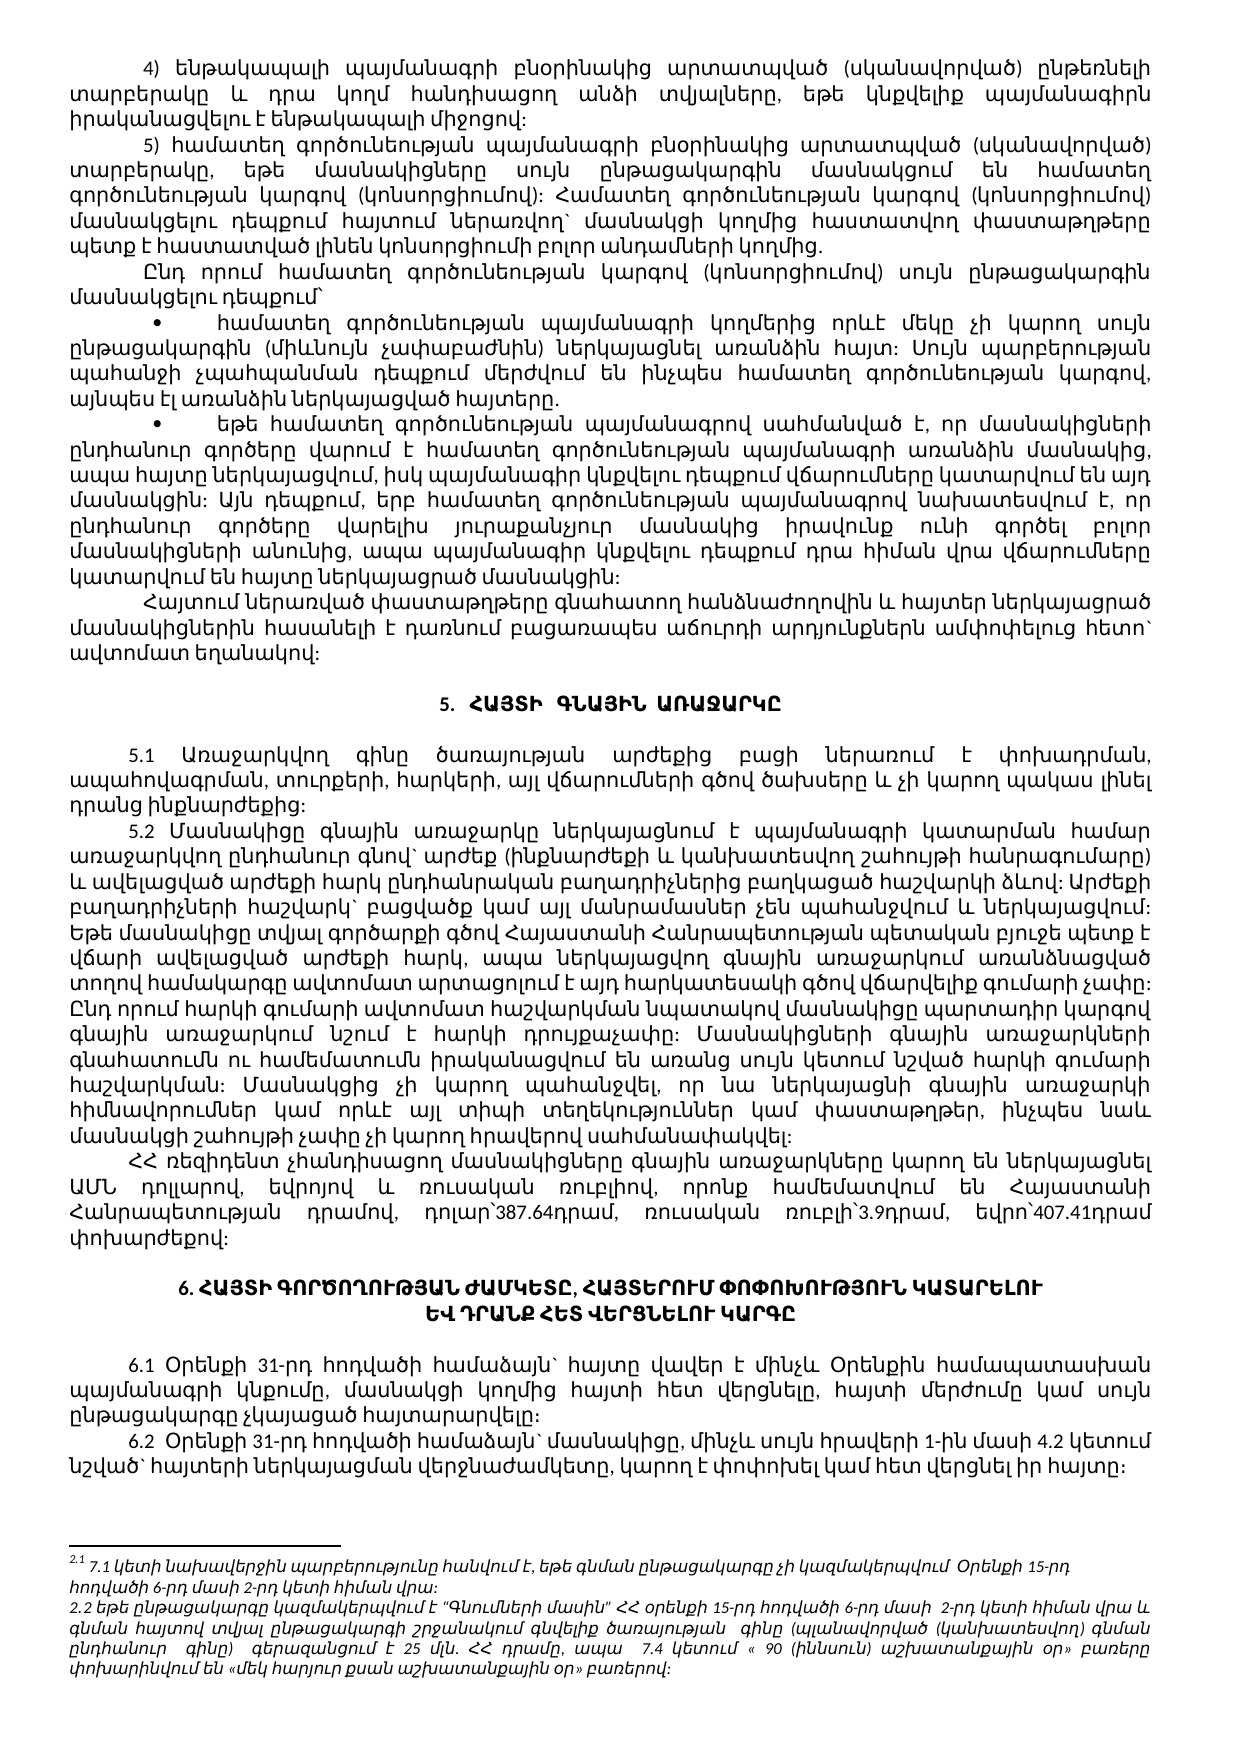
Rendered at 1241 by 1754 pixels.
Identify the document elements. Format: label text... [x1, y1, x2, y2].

text Հայտում ներառված փաստաթղթերը գնահատող հանձնաժողովին և հայտեր ներկայացրած մասնակիցներին հասանելի է դառնում բացառապես աճուրդի արդյունքներն ամփոփելուց հետո` ավտոմատ եղանակով: [69, 589, 1152, 666]
text ԵՎ ԴՐԱՆՔ ՀԵՏ ՎԵՐՑՆԵԼՈՒ ԿԱՐԳԸ [69, 1301, 1152, 1326]
text 5.1 Առաջարկվող գինը ծառայության արժեքից բացի ներառում է փոխադրման, ապահովագրման, տուրքերի, հարկերի, այլ վճարումների գծով ծախսերը և չի կարող պակաս լինել դրանց ինքնարժեքից: [69, 742, 1152, 818]
text ՀՀ ռեզիդենտ չհանդիսացող մասնակիցները գնային առաջարկները կարող են ներկայացնել ԱՄՆ դոլլարով, եվրոյով և ռուսական ռուբլիով, որոնք համեմատվում են Հայաստանի Հանրապետության դրամով, դոլար՝387.64դրամ, ռուսական ռուբլի՝3.9դրամ, եվրո՝407.41դրամ փոխարժեքով: [69, 1148, 1152, 1250]
text 5) համատեղ գործունեության պայմանագրի բնօրինակից արտատպված (սկանավորված) տարբերակը, եթե մասնակիցները սույն ընթացակարգին մասնակցում են համատեղ գործունեության կարգով (կոնսորցիումով): Համատեղ գործունեության կարգով (կոնսորցիումով) մասնակցելու դեպքում հայտում ներառվող` մասնակցի կողմից հաստատվող փաստաթղթերը պետք է հաստատված լինեն կոնսորցիումի բոլոր անդամների կողմից. [69, 132, 1152, 259]
list համատեղ գործունեության պայմանագրի կողմերից որևէ մեկը չի կարող սույն ընթացակարգին (միևնույն չափաբաժնին) ներկայացնել առանձին հայտ: Սույն պարբերության պահանջի չպահպանման դեպքում մերժվում են ինչպես համատեղ գործունեության կարգով, այնպես էլ առանձին ներկայացված հայտերը. [69, 310, 1152, 411]
text 6.2 Օրենքի 31-րդ հոդվածի համաձայն` մասնակիցը, մինչև սույն հրավերի 1-ին մասի 4.2 կետում նշված` հայտերի ներկայացման վերջնաժամկետը, կարող է փոփոխել կամ հետ վերցնել իր հայտը։ [69, 1428, 1152, 1479]
list եթե համատեղ գործունեության պայմանագրով սահմանված է, որ մասնակիցների ընդհանուր գործերը վարում է համատեղ գործունեության պայմանագրի առանձին մասնակից, ապա հայտը ներկայացվում, իսկ պայմանագիր կնքվելու դեպքում վճարումները կատարվում են այդ մասնակցին: Այն դեպքում, երբ համատեղ գործունեության պայմանագրով նախատեսվում է, որ ընդհանուր գործերը վարելիս յուրաքանչյուր մասնակից իրավունք ունի գործել բոլոր մասնակիցների անունից, ապա պայմանագիր կնքվելու դեպքում դրա հիման վրա վճարումները կատարվում են հայտը ներկայացրած մասնակցին: [69, 411, 1152, 589]
text Ընդ որում համատեղ գործունեության կարգով (կոնսորցիումով) սույն ընթացակարգին մասնակցելու դեպքում՝ [69, 259, 1152, 310]
text 5. ՀԱՅՏԻ ԳՆԱՅԻՆ ԱՌԱՋԱՐԿԸ [69, 691, 1152, 716]
text 5.2 Մասնակիցը գնային առաջարկը ներկայացնում է պայմանագրի կատարման համար առաջարկվող ընդհանուր գնով` արժեք (ինքնարժեքի և կանխատեսվող շահույթի հանրագումարը) և ավելացված արժեքի հարկ ընդհանրական բաղադրիչներից բաղկացած հաշվարկի ձևով: Արժեքի բաղադրիչների հաշվարկ` բացվածք կամ այլ մանրամասներ չեն պահանջվում և ներկայացվում: Եթե մասնակիցը տվյալ գործարքի գծով Հայաստանի Հանրապետության պետական բյուջե պետք է վճարի ավելացված արժեքի հարկ, ապա ներկայացվող գնային առաջարկում առանձնացված տողով համակարգը ավտոմատ արտացոլում է այդ հարկատեսակի գծով վճարվելիք գումարի չափը: Ընդ որում հարկի գումարի ավտոմատ հաշվարկման նպատակով մասնակիցը պարտադիր կարգով գնային առաջարկում նշում է հարկի դրույքաչափը: Մասնակիցների գնային առաջարկների գնահատումն ու համեմատումն իրականացվում են առանց սույն կետում նշված հարկի գումարի հաշվարկման: Մասնակցից չի կարող պահանջվել, որ նա ներկայացնի գնային առաջարկի հիմնավորումներ կամ որևէ այլ տիպի տեղեկություններ կամ փաստաթղթեր, ինչպես նաև մասնակցի շահույթի չափը չի կարող հրավերով սահմանափակվել: [69, 818, 1152, 1148]
text 4) ենթակապալի պայմանագրի բնօրինակից արտատպված (սկանավորված) ընթեռնելի տարբերակը և դրա կողմ հանդիսացող անձի տվյալները, եթե կնքվելիք պայմանագիրն իրականացվելու է ենթակապալի միջոցով: [69, 56, 1152, 132]
text 6.1 Օրենքի 31-րդ հոդվածի համաձայն` հայտը վավեր է մինչև Օրենքին համապատասխան պայմանագրի կնքումը, մասնակցի կողմից հայտի հետ վերցնելը, հայտի մերժումը կամ սույն ընթացակարգը չկայացած հայտարարվելը։ [69, 1352, 1152, 1428]
text 6. ՀԱՅՏԻ ԳՈՐԾՈՂՈՒԹՅԱՆ ԺԱՄԿԵՏԸ, ՀԱՅՏԵՐՈՒՄ ՓՈՓՈԽՈՒԹՅՈՒՆ ԿԱՏԱՐԵԼՈՒ [69, 1276, 1152, 1301]
